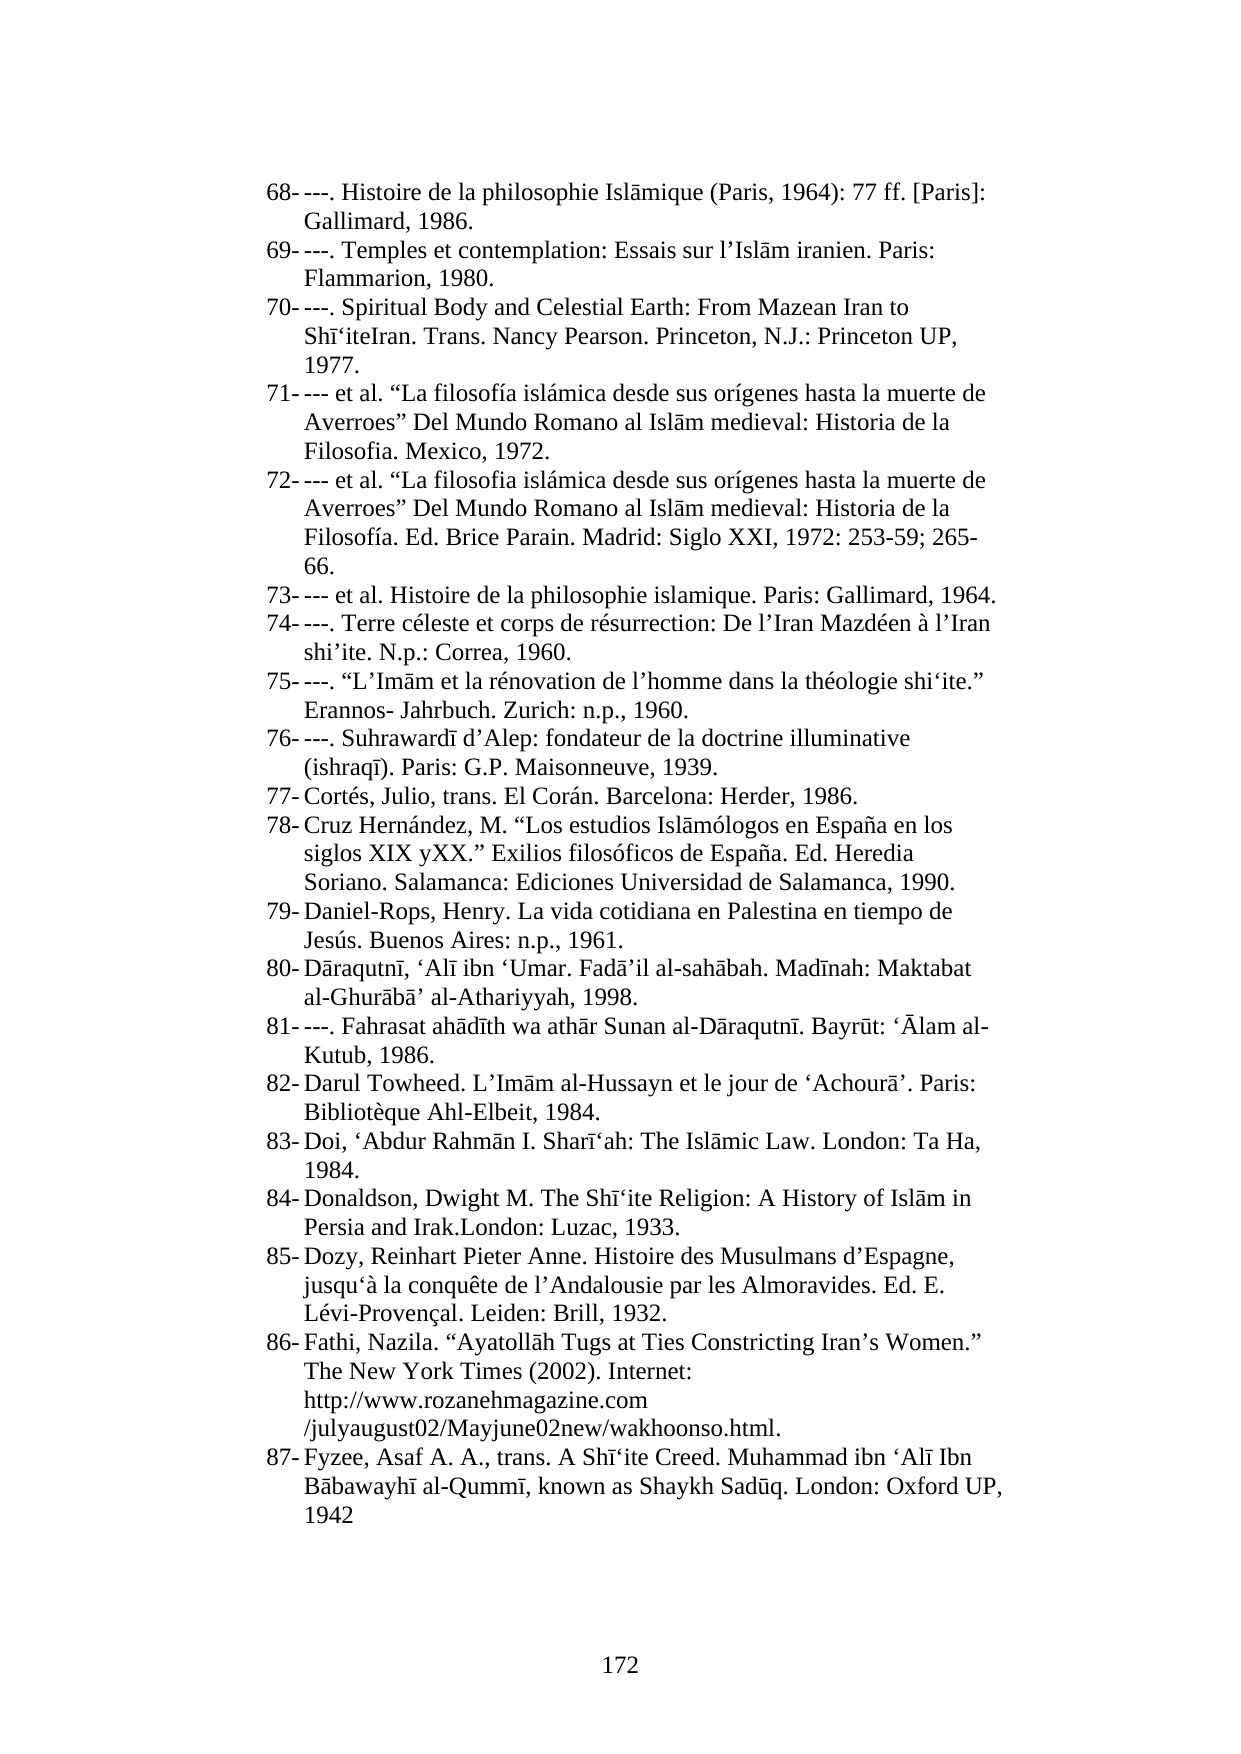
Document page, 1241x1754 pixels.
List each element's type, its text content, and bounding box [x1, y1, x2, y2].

text ---. “L’Imām et la rénovation de l’homme dans la théologie shi‘ite.” Erannos- Jahrbuch. Zurich: n.p., 1960. [266, 666, 1004, 723]
text Dāraqutnī, ‘Alī ibn ‘Umar. Fadā’il al-sahābah. Madīnah: Maktabat al-Ghurābā’ al-Athariyyah, 1998. [266, 953, 1004, 1011]
text ---. Temples et contemplation: Essais sur l’Islām iranien. Paris: Flammarion, 1980. [266, 235, 1004, 292]
text --- et al. “La filosofía islámica desde sus orígenes hasta la muerte de Averroes” Del Mundo Romano al Islām medieval: Historia de la Filosofia. Mexico, 1972. [266, 378, 1004, 465]
text Fathi, Nazila. “Ayatollāh Tugs at Ties Constricting Iran’s Women.” The New York Times (2002). Internet: http://www.rozanehmagazine.com /julyaugust02/Mayjune02new/wakhoonso.html. [266, 1327, 1004, 1442]
text Cortés, Julio, trans. El Corán. Barcelona: Herder, 1986. [266, 781, 1004, 810]
text --- et al. Histoire de la philosophie islamique. Paris: Gallimard, 1964. [266, 580, 1004, 608]
text --- et al. “La filosofia islámica desde sus orígenes hasta la muerte de Averroes” Del Mundo Romano al Islām medieval: Historia de la Filosofía. Ed. Brice Parain. Madrid: Siglo XXI, 1972: 253-59; 265-66. [266, 465, 1004, 580]
text ---. Spiritual Body and Celestial Earth: From Mazean Iran to Shī‘iteIran. Trans. Nancy Pearson. Princeton, N.J.: Princeton UP, 1977. [266, 292, 1004, 378]
text Daniel-Rops, Henry. La vida cotidiana en Palestina en tiempo de Jesús. Buenos Aires: n.p., 1961. [266, 896, 1004, 953]
text Fyzee, Asaf A. A., trans. A Shī‘ite Creed. Muhammad ibn ‘Alī Ibn Bābawayhī al-Qummī, known as Shaykh Sadūq. London: Oxford UP, 1942 [266, 1442, 1004, 1528]
text Darul Towheed. L’Imām al-Hussayn et le jour de ‘Achourā’. Paris: Bibliotèque Ahl-Elbeit, 1984. [266, 1068, 1004, 1126]
text Cruz Hernández, M. “Los estudios Islāmólogos en España en los siglos XIX yXX.” Exilios filosóficos de España. Ed. Heredia Soriano. Salamanca: Ediciones Universidad de Salamanca, 1990. [266, 810, 1004, 896]
text ---. Terre céleste et corps de résurrection: De l’Iran Mazdéen à l’Iran shi’ite. N.p.: Correa, 1960. [266, 608, 1004, 666]
text Dozy, Reinhart Pieter Anne. Histoire des Musulmans d’Espagne, jusqu‘à la conquête de l’Andalousie par les Almoravides. Ed. E. Lévi-Provençal. Leiden: Brill, 1932. [266, 1241, 1004, 1327]
text Doi, ‘Abdur Rahmān I. Sharī‘ah: The Islāmic Law. London: Ta Ha, 1984. [266, 1126, 1004, 1183]
text ---. Histoire de la philosophie Islāmique (Paris, 1964): 77 ff. [Paris]: Gallimard, 1986. [266, 177, 1004, 235]
text Donaldson, Dwight M. The Shī‘ite Religion: A History of Islām in Persia and Irak.London: Luzac, 1933. [266, 1183, 1004, 1241]
text ---. Suhrawardī d’Alep: fondateur de la doctrine illuminative (ishraqī). Paris: G.P. Maisonneuve, 1939. [266, 723, 1004, 781]
text ---. Fahrasat ahādīth wa athār Sunan al-Dāraqutnī. Bayrūt: ‘Ālam al-Kutub, 1986. [266, 1011, 1004, 1068]
